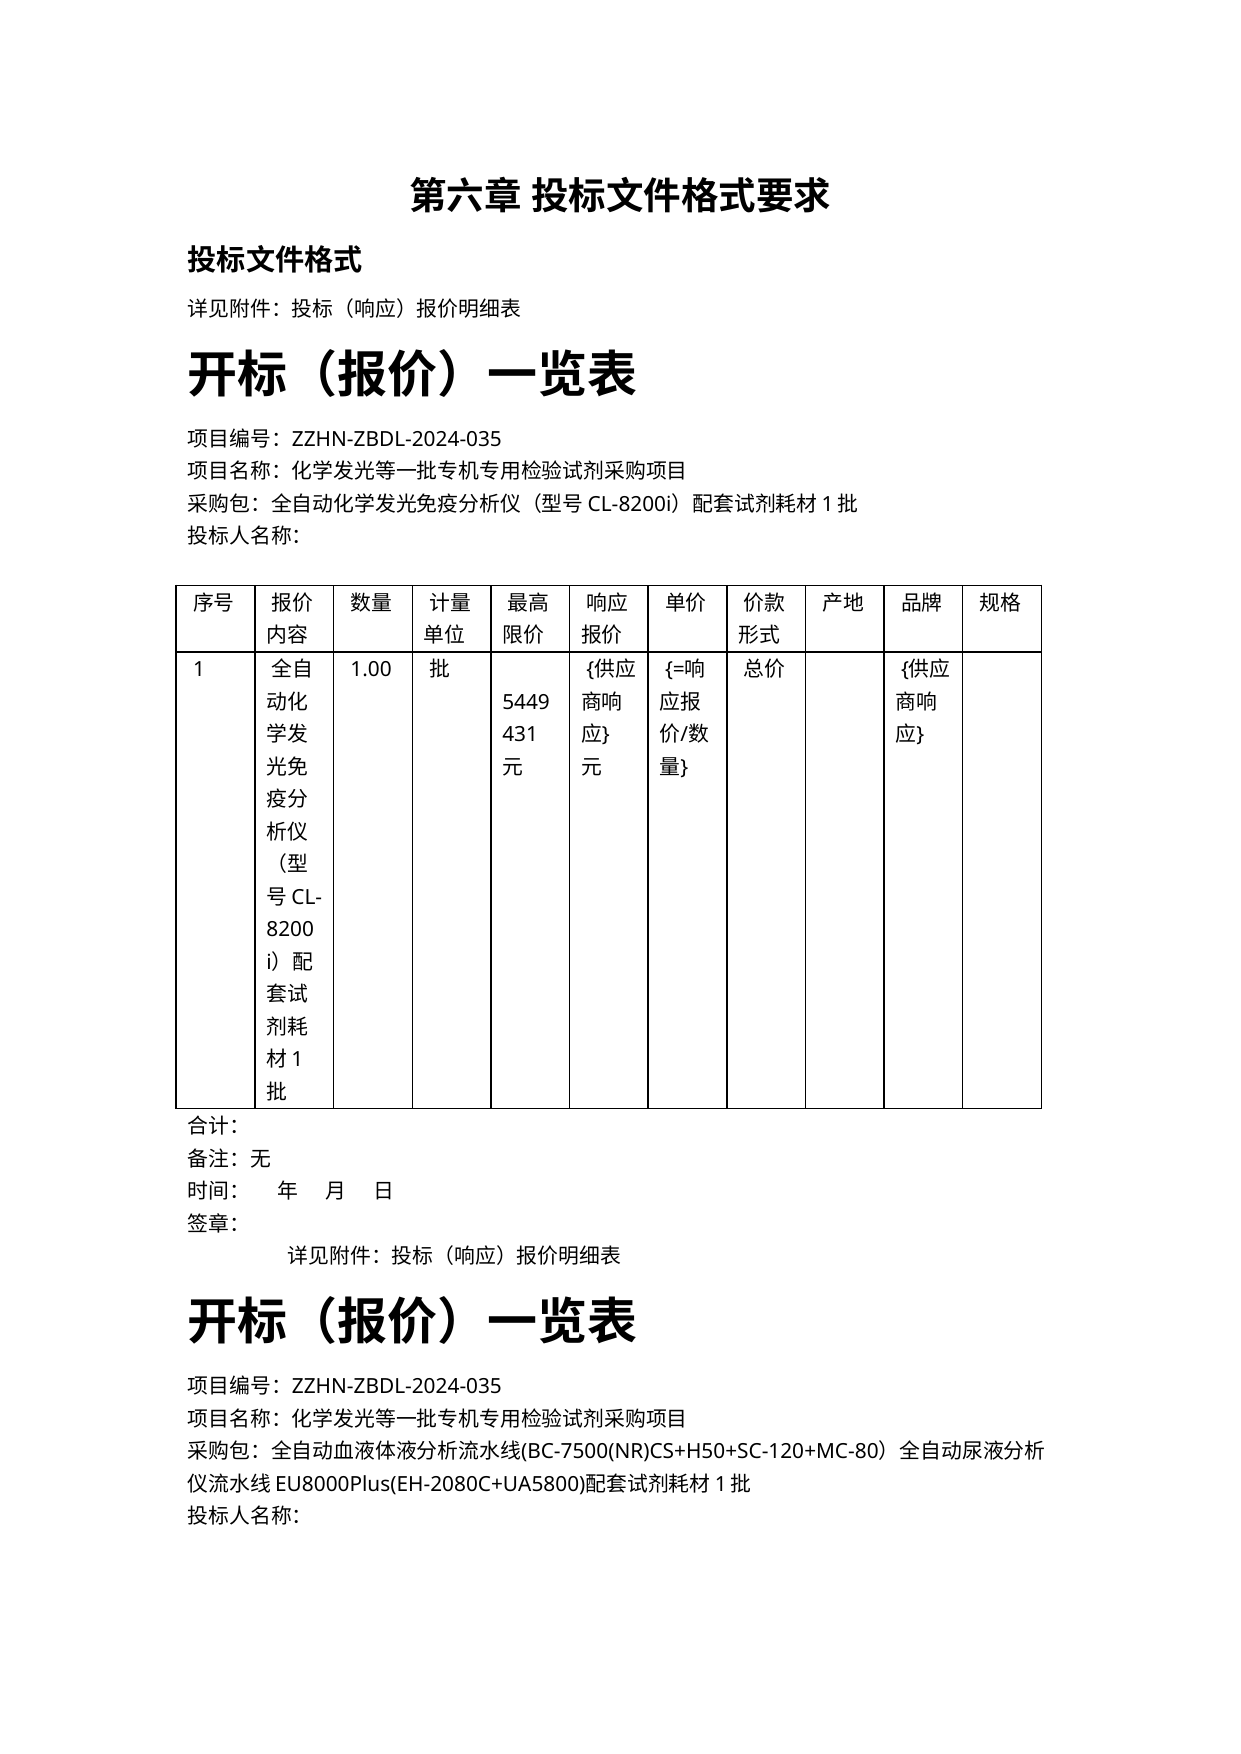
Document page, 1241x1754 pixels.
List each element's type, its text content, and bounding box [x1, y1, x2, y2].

text 开标（报价）一览表 [187, 1272, 1053, 1369]
text 项目编号：ZZHN-ZBDL-2024-035 [187, 1369, 1053, 1402]
table_cell [806, 653, 883, 1108]
table_cell 批 [413, 653, 490, 1108]
table_cell 5449431 元 [492, 653, 569, 1108]
text 投标人名称： [187, 519, 1053, 552]
text 时间： 年 月 日 [187, 1174, 1053, 1207]
text 开标（报价）一览表 [187, 324, 1053, 422]
table_cell 1 [177, 653, 254, 1108]
table_header 计量单位 [413, 586, 490, 651]
table_header 价款形式 [728, 586, 805, 651]
table_cell 总价 [728, 653, 805, 1108]
text 项目编号：ZZHN-ZBDL-2024-035 [187, 422, 1053, 454]
table_cell {供应商响应} [885, 653, 962, 1108]
table_header 单价 [649, 586, 726, 651]
text 第六章 投标文件格式要求 [187, 162, 1053, 227]
text 备注：无 [187, 1142, 1053, 1174]
text 项目名称：化学发光等一批专机专用检验试剂采购项目 [187, 454, 1053, 487]
table_cell 1.00 [334, 653, 412, 1108]
table_cell 全自动化学发光免疫分析仪（型号CL-8200i）配套试剂耗材1批 [256, 653, 333, 1108]
table_header 最高限价 [492, 586, 569, 651]
table_cell {=响应报价/数量} [649, 653, 726, 1108]
table_header 序号 [177, 586, 254, 651]
table_cell [963, 653, 1041, 1108]
text 详见附件：投标（响应）报价明细表 [187, 1239, 1053, 1272]
table_header 数量 [334, 586, 412, 651]
table_header 报价内容 [256, 586, 333, 651]
text 采购包：全自动血液体液分析流水线(BC-7500(NR)CS+H50+SC-120+MC-80）全自动尿液分析仪流水线EU8000Plus(EH-2080C+UA5800)配套试剂耗材1批 [187, 1434, 1053, 1499]
table_header 产地 [806, 586, 883, 651]
text 签章： [187, 1207, 1053, 1239]
text 投标人名称： [187, 1499, 1053, 1532]
text 合计： [187, 1109, 1053, 1142]
table_header 规格 [963, 586, 1041, 651]
table_header 品牌 [885, 586, 962, 651]
text 采购包：全自动化学发光免疫分析仪（型号CL-8200i）配套试剂耗材1批 [187, 487, 1053, 519]
text 项目名称：化学发光等一批专机专用检验试剂采购项目 [187, 1402, 1053, 1434]
text 详见附件：投标（响应）报价明细表 [187, 292, 1053, 324]
table_header 响应报价 [570, 586, 647, 651]
text 投标文件格式 [187, 227, 1053, 292]
table_cell {供应商响应} 元 [570, 653, 647, 1108]
